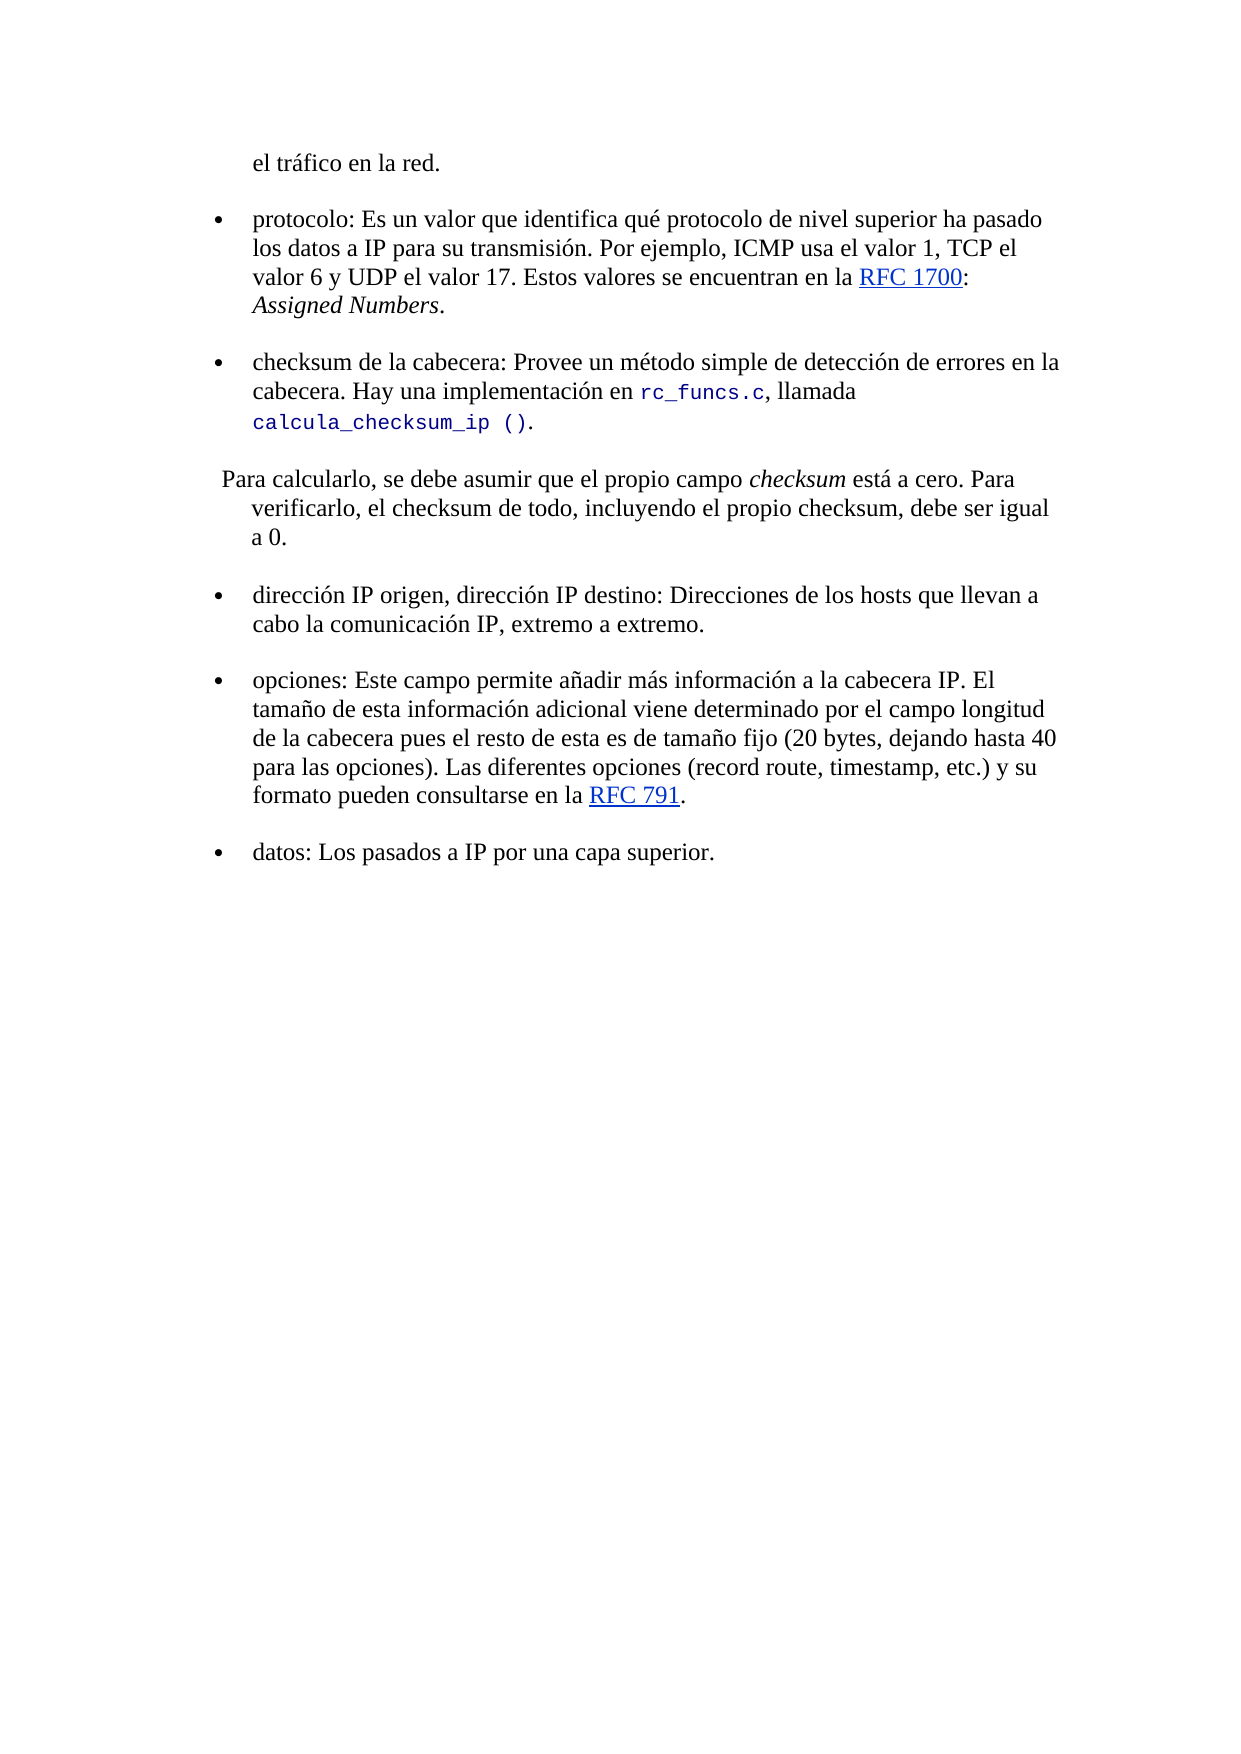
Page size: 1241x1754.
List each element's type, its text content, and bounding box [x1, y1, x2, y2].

list opciones: Este campo permite añadir más información a la cabecera IP. El tamaño de esta información adicional viene determinado por el campo longitud de la cabecera pues el resto de esta es de tamaño fijo (20 bytes, dejando hasta 40 para las opciones). Las diferentes opciones (record route, timestamp, etc.) y su formato pueden consultarse en la RFC 791. [215, 665, 1063, 837]
list checksum de la cabecera: Provee un método simple de detección de errores en la cabecera. Hay una implementación en rc_funcs.c, llamada calcula_checksum_ip (). [215, 347, 1063, 435]
list protocolo: Es un valor que identifica qué protocolo de nivel superior ha pasado los datos a IP para su transmisión. Por ejemplo, ICMP usa el valor 1, TCP el valor 6 y UDP el valor 17. Estos valores se encuentran en la RFC 1700: Assigned Numbers. [215, 204, 1063, 347]
text Para calcularlo, se debe asumir que el propio campo checksum está a cero. Para verificarlo, el checksum de todo, incluyendo el propio checksum, debe ser igual a 0. [221, 464, 1063, 551]
list dirección IP origen, dirección IP destino: Direcciones de los hosts que llevan a cabo la comunicación IP, extremo a extremo. [215, 580, 1063, 665]
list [215, 148, 1063, 204]
list datos: Los pasados a IP por una capa superior. [215, 837, 1063, 866]
